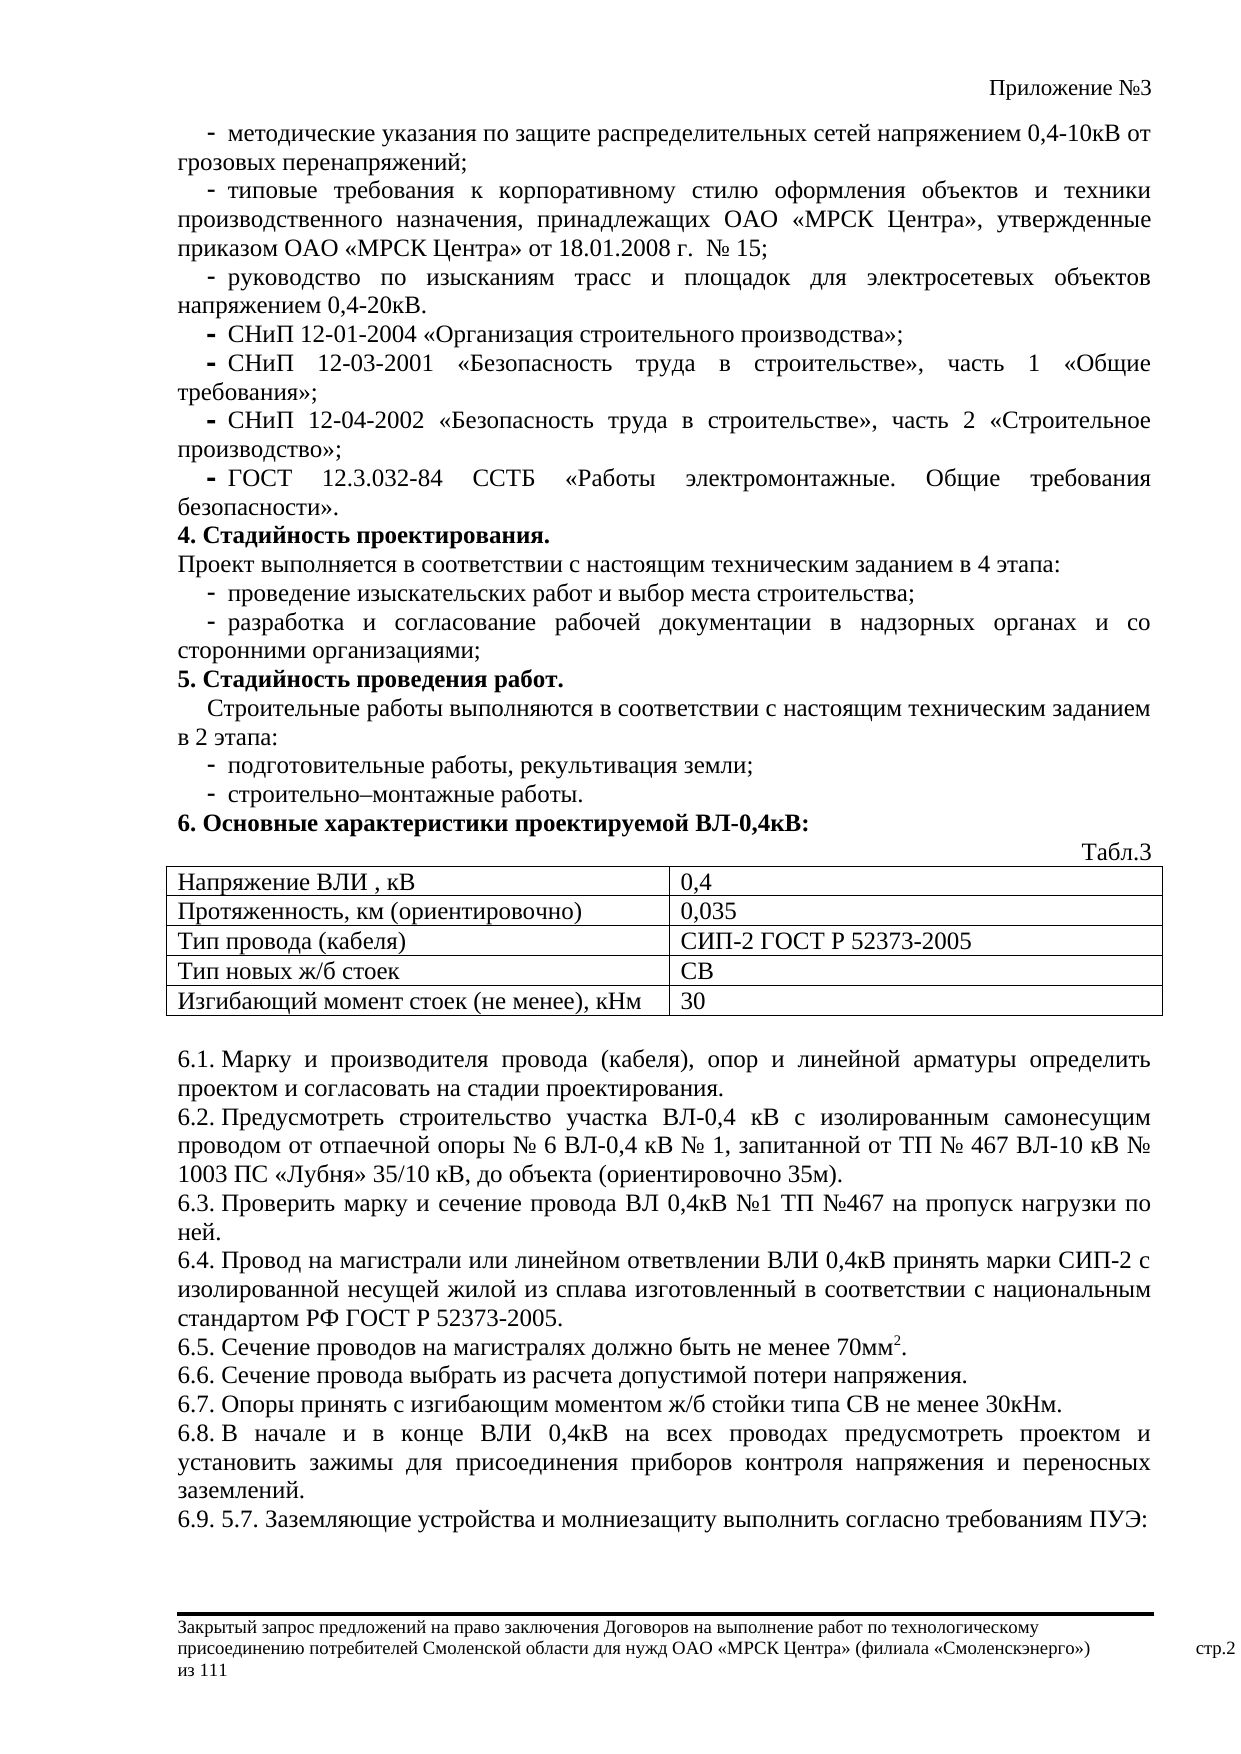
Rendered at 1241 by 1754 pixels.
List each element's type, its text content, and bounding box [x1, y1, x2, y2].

table_header Напряжение ВЛИ , кВ [167, 867, 669, 895]
list Строительные работы выполняются в соответствии с настоящим техническим заданием в 2 этапа: [177, 693, 1152, 751]
list СНиП 12-04-2002 «Безопасность труда в строительстве», часть 2 «Строительное производство»; [177, 406, 1152, 463]
table_cell Тип новых ж/б стоек [167, 956, 669, 985]
table_cell СИП-2 ГОСТ Р 52373-2005 [670, 926, 1162, 955]
list Стадийность проведения работ. [177, 664, 1152, 693]
list Сечение провода выбрать из расчета допустимой потери напряжения. [177, 1361, 1152, 1389]
list Предусмотреть строительство участка ВЛ-0,4 кВ с изолированным самонесущим проводом от отпаечной опоры № 6 ВЛ-0,4 кВ № 1, запитанной от ТП № 467 ВЛ-10 кВ № 1003 ПС «Лубня» 35/10 кВ, до объекта (ориентировочно 35м). [177, 1102, 1152, 1188]
list типовые требования к корпоративному стилю оформления объектов и техники производственного назначения, принадлежащих ОАО «МРСК Центра», утвержденные приказом ОАО «МРСК Центра» от 18.01.2008 г. № 15; [177, 176, 1152, 262]
table_cell 0,035 [670, 896, 1162, 925]
text Табл.3 [177, 837, 1152, 866]
list разработка и согласование рабочей документации в надзорных органах и со сторонними организациями; [177, 607, 1152, 664]
table_cell СВ [670, 956, 1162, 985]
list руководство по изысканиям трасс и площадок для электросетевых объектов напряжением 0,4-20кВ. [177, 262, 1152, 319]
table_cell Протяженность, км (ориентировочно) [167, 896, 669, 925]
list подготовительные работы, рекультивация земли; [177, 751, 1152, 779]
list Сечение проводов на магистралях должно быть не менее 70мм2. [177, 1332, 1152, 1361]
list Проверить марку и сечение провода ВЛ 0,4кВ №1 ТП №467 на пропуск нагрузки по ней. [177, 1188, 1152, 1246]
list Марку и производителя провода (кабеля), опор и линейной арматуры определить проектом и согласовать на стадии проектирования. [177, 1044, 1152, 1102]
list Проект выполняется в соответствии с настоящим техническим заданием в 4 этапа: [177, 549, 1152, 578]
list Основные характеристики проектируемой ВЛ-0,4кВ: [177, 808, 1152, 837]
list В начале и в конце ВЛИ 0,4кВ на всех проводах предусмотреть проектом и установить зажимы для присоединения приборов контроля напряжения и переносных заземлений. [177, 1418, 1152, 1504]
table_cell 30 [670, 986, 1162, 1014]
list методические указания по защите распределительных сетей напряжением 0,4-10кВ от грозовых перенапряжений; [177, 118, 1152, 176]
list Опоры принять с изгибающим моментом ж/б стойки типа СВ не менее 30кНм. [177, 1389, 1152, 1418]
list Провод на магистрали или линейном ответвлении ВЛИ 0,4кВ принять марки СИП-2 с изолированной несущей жилой из сплава изготовленный в соответствии с национальным стандартом РФ ГОСТ Р 52373-2005. [177, 1246, 1152, 1332]
table_header 0,4 [670, 867, 1162, 895]
list СНиП 12-03-2001 «Безопасность труда в строительстве», часть 1 «Общие требования»; [177, 348, 1152, 406]
list проведение изыскательских работ и выбор места строительства; [177, 578, 1152, 607]
table_cell Изгибающий момент стоек (не менее), кНм [167, 986, 669, 1014]
list строительно–монтажные работы. [177, 779, 1152, 808]
table_cell Тип провода (кабеля) [167, 926, 669, 955]
list ГОСТ 12.3.032-84 ССТБ «Работы электромонтажные. Общие требования безопасности». [177, 463, 1152, 521]
list СНиП 12-01-2004 «Организация строительного производства»; [177, 319, 1152, 348]
list Стадийность проектирования. [177, 521, 1152, 549]
list 5.7. Заземляющие устройства и молниезащиту выполнить согласно требованиям ПУЭ: [177, 1504, 1152, 1533]
